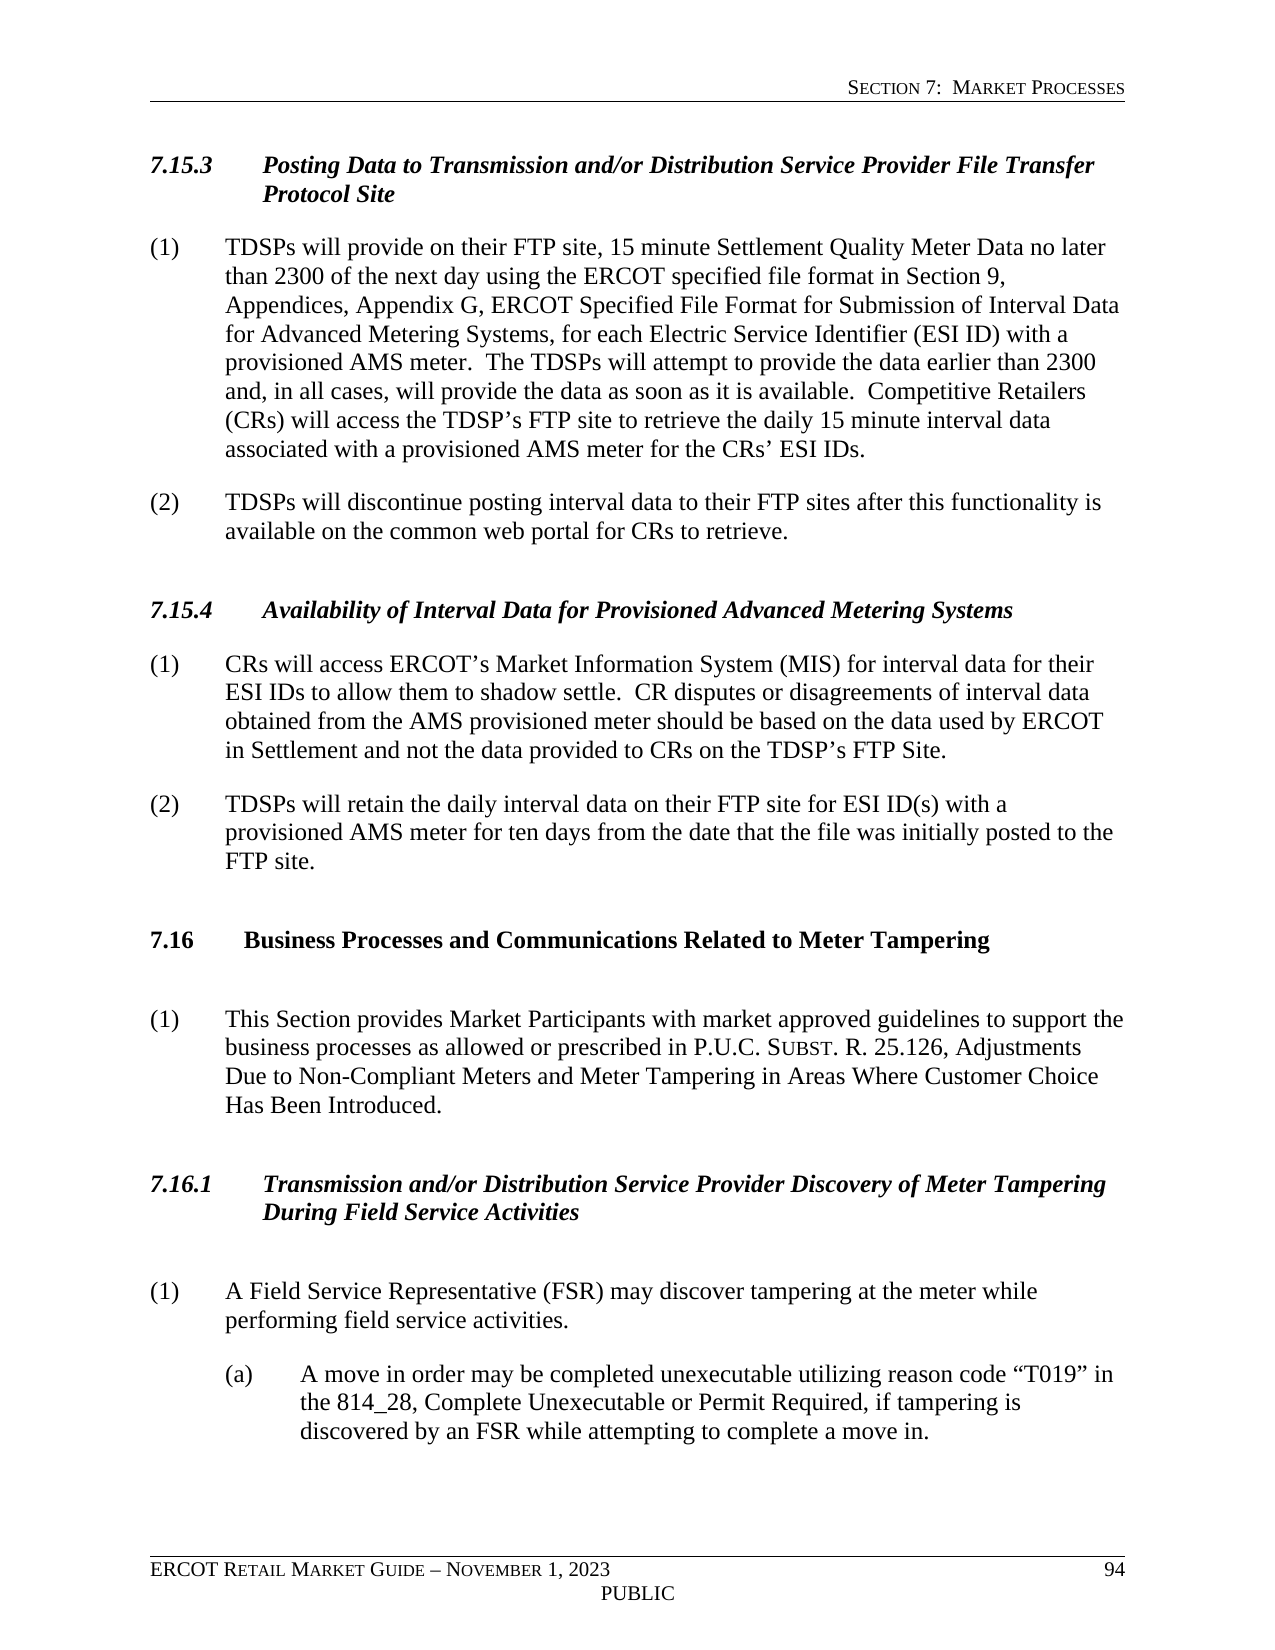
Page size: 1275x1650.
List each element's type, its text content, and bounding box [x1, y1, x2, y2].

text (2) TDSPs will retain the daily interval data on their FTP site for ESI ID(s) with a provisioned AMS meter for ten days from the date that the file was initially posted to the FTP site. [150, 789, 1125, 875]
text 7.16 Business Processes and Communications Related to Meter Tampering [150, 925, 1125, 954]
text 7.15.4 Availability of Interval Data for Provisioned Advanced Metering Systems [150, 595, 1125, 624]
text (a) A move in order may be completed unexecutable utilizing reason code “T019” in the 814_28, Complete Unexecutable or Permit Required, if tampering is discovered by an FSR while attempting to complete a move in. [225, 1359, 1125, 1445]
text (1) This Section provides Market Participants with market approved guidelines to support the business processes as allowed or prescribed in P.U.C. Subst. R. 25.126, Adjustments Due to Non-Compliant Meters and Meter Tampering in Areas Where Customer Choice Has Been Introduced. [150, 1004, 1125, 1119]
text 7.16.1 Transmission and/or Distribution Service Provider Discovery of Meter Tampering During Field Service Activities [150, 1169, 1125, 1226]
text (1) TDSPs will provide on their FTP site, 15 minute Settlement Quality Meter Data no later than 2300 of the next day using the ERCOT specified file format in Section 9, Appendices, Appendix G, ERCOT Specified File Format for Submission of Interval Data for Advanced Metering Systems, for each Electric Service Identifier (ESI ID) with a provisioned AMS meter. The TDSPs will attempt to provide the data earlier than 2300 and, in all cases, will provide the data as soon as it is available. Competitive Retailers (CRs) will access the TDSP’s FTP site to retrieve the daily 15 minute interval data associated with a provisioned AMS meter for the CRs’ ESI IDs. [150, 232, 1125, 462]
text (2) TDSPs will discontinue posting interval data to their FTP sites after this functionality is available on the common web portal for CRs to retrieve. [150, 487, 1125, 545]
text (1) A Field Service Representative (FSR) may discover tampering at the meter while performing field service activities. [150, 1276, 1125, 1334]
text 7.15.3 Posting Data to Transmission and/or Distribution Service Provider File Transfer Protocol Site [150, 150, 1125, 207]
text (1) CRs will access ERCOT’s Market Information System (MIS) for interval data for their ESI IDs to allow them to shadow settle. CR disputes or disagreements of interval data obtained from the AMS provisioned meter should be based on the data used by ERCOT in Settlement and not the data provided to CRs on the TDSP’s FTP Site. [150, 649, 1125, 764]
